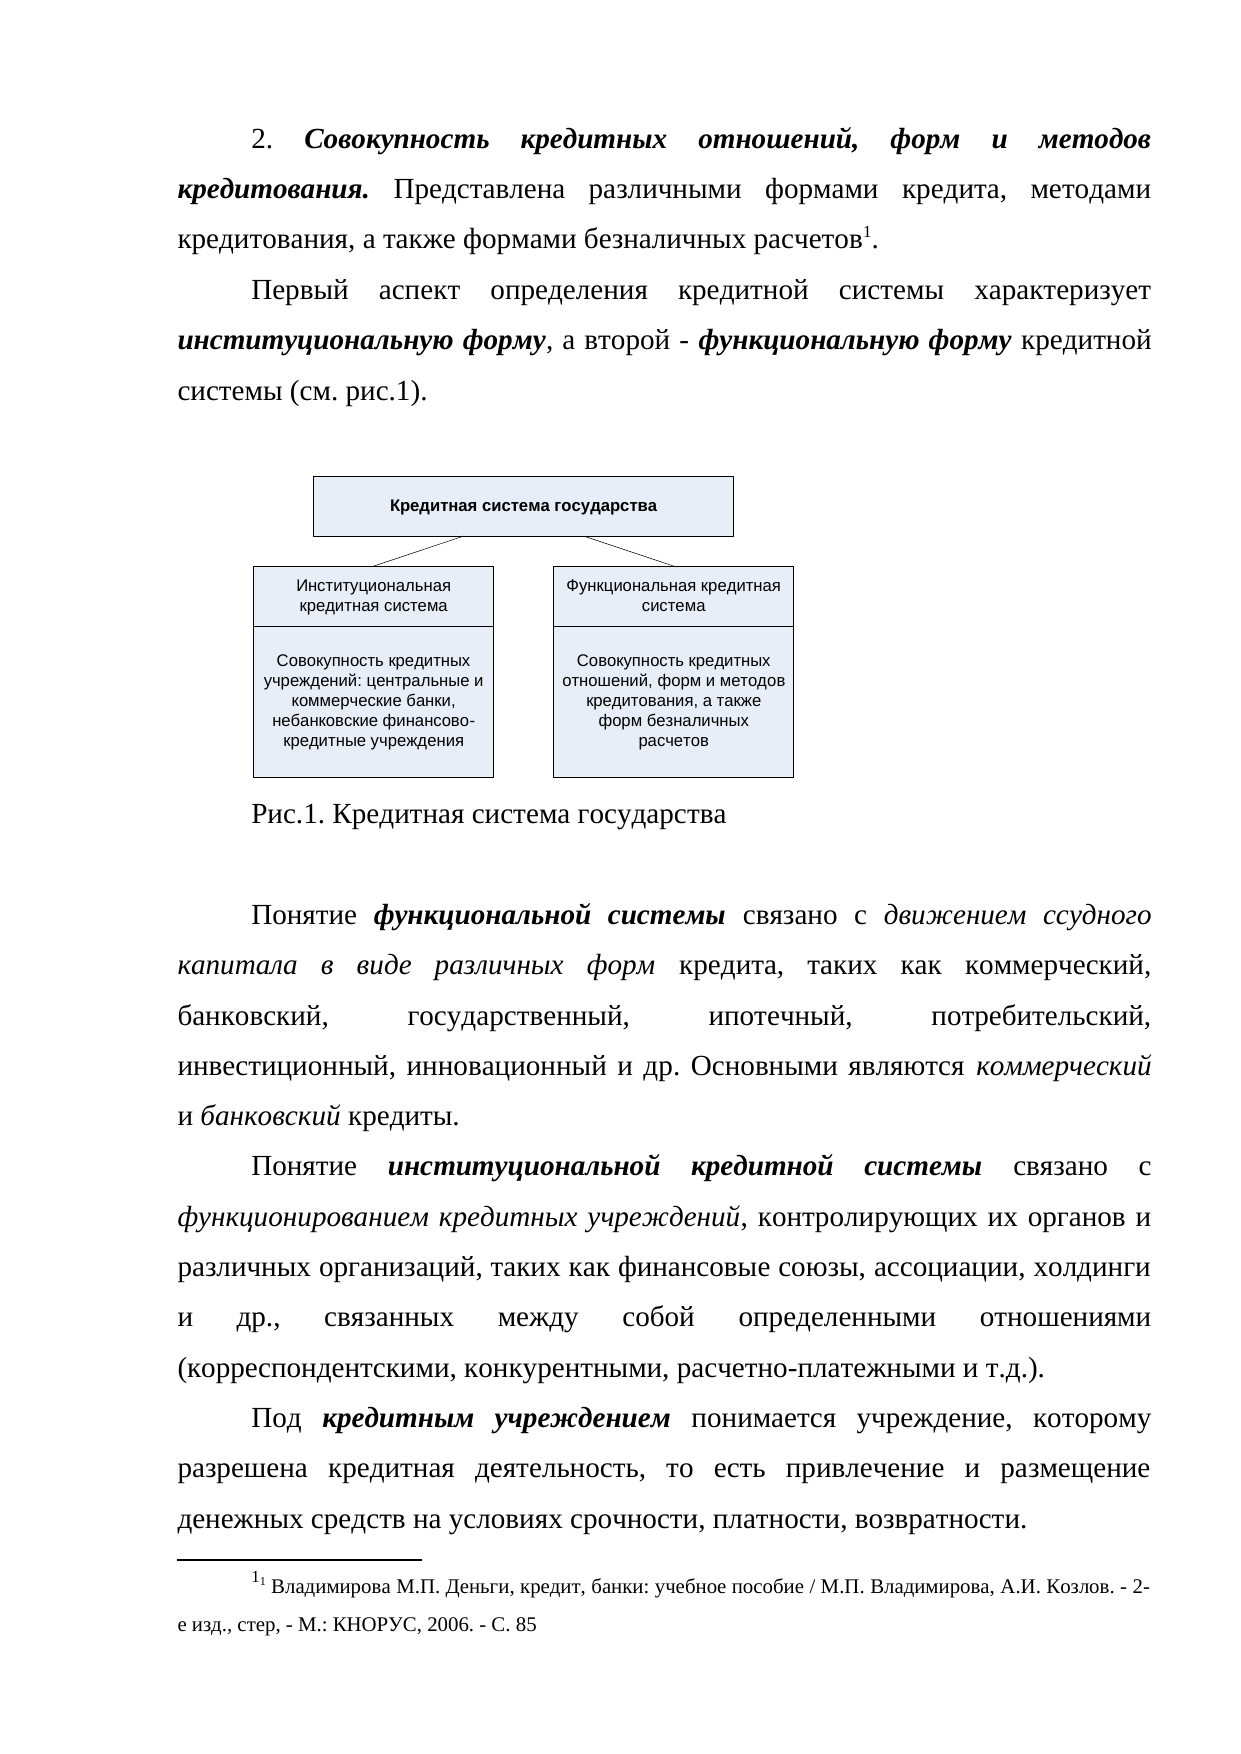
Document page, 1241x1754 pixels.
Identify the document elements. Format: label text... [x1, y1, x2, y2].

text Рис.1. Кредитная система государства [177, 796, 1152, 830]
text Понятие функциональной системы связано с движением ссудного капитала в виде различных форм кредита, таких как коммерческий, банковский, государственный, ипотечный, потребительский, инвестиционный, инновационный и др. Основными являются коммерческий и банковский кредиты. [177, 897, 1152, 1132]
text 2. Совокупность кредитных отношений, форм и методов кредитования. Представлена различными формами кредита, методами кредитования, а также формами безналичных расчетов1. [177, 121, 1152, 255]
text Первый аспект определения кредитной системы характеризует институциональную форму, а второй - функциональную форму кредитной системы (см. рис.1). [177, 272, 1152, 406]
text Понятие институциональной кредитной системы связано с функционированием кредитных учреждений, контролирующих их органов и различных организаций, таких как финансовые союзы, ассоциации, холдинги и др., связанных между собой определенными отношениями (корреспондентскими, конкурентными, расчетно-платежными и т.д.). [177, 1148, 1152, 1383]
text Под кредитным учреждением понимается учреждение, которому разрешена кредитная деятельность, то есть привлечение и размещение денежных средств на условиях срочности, платности, возвратности. [177, 1400, 1152, 1534]
